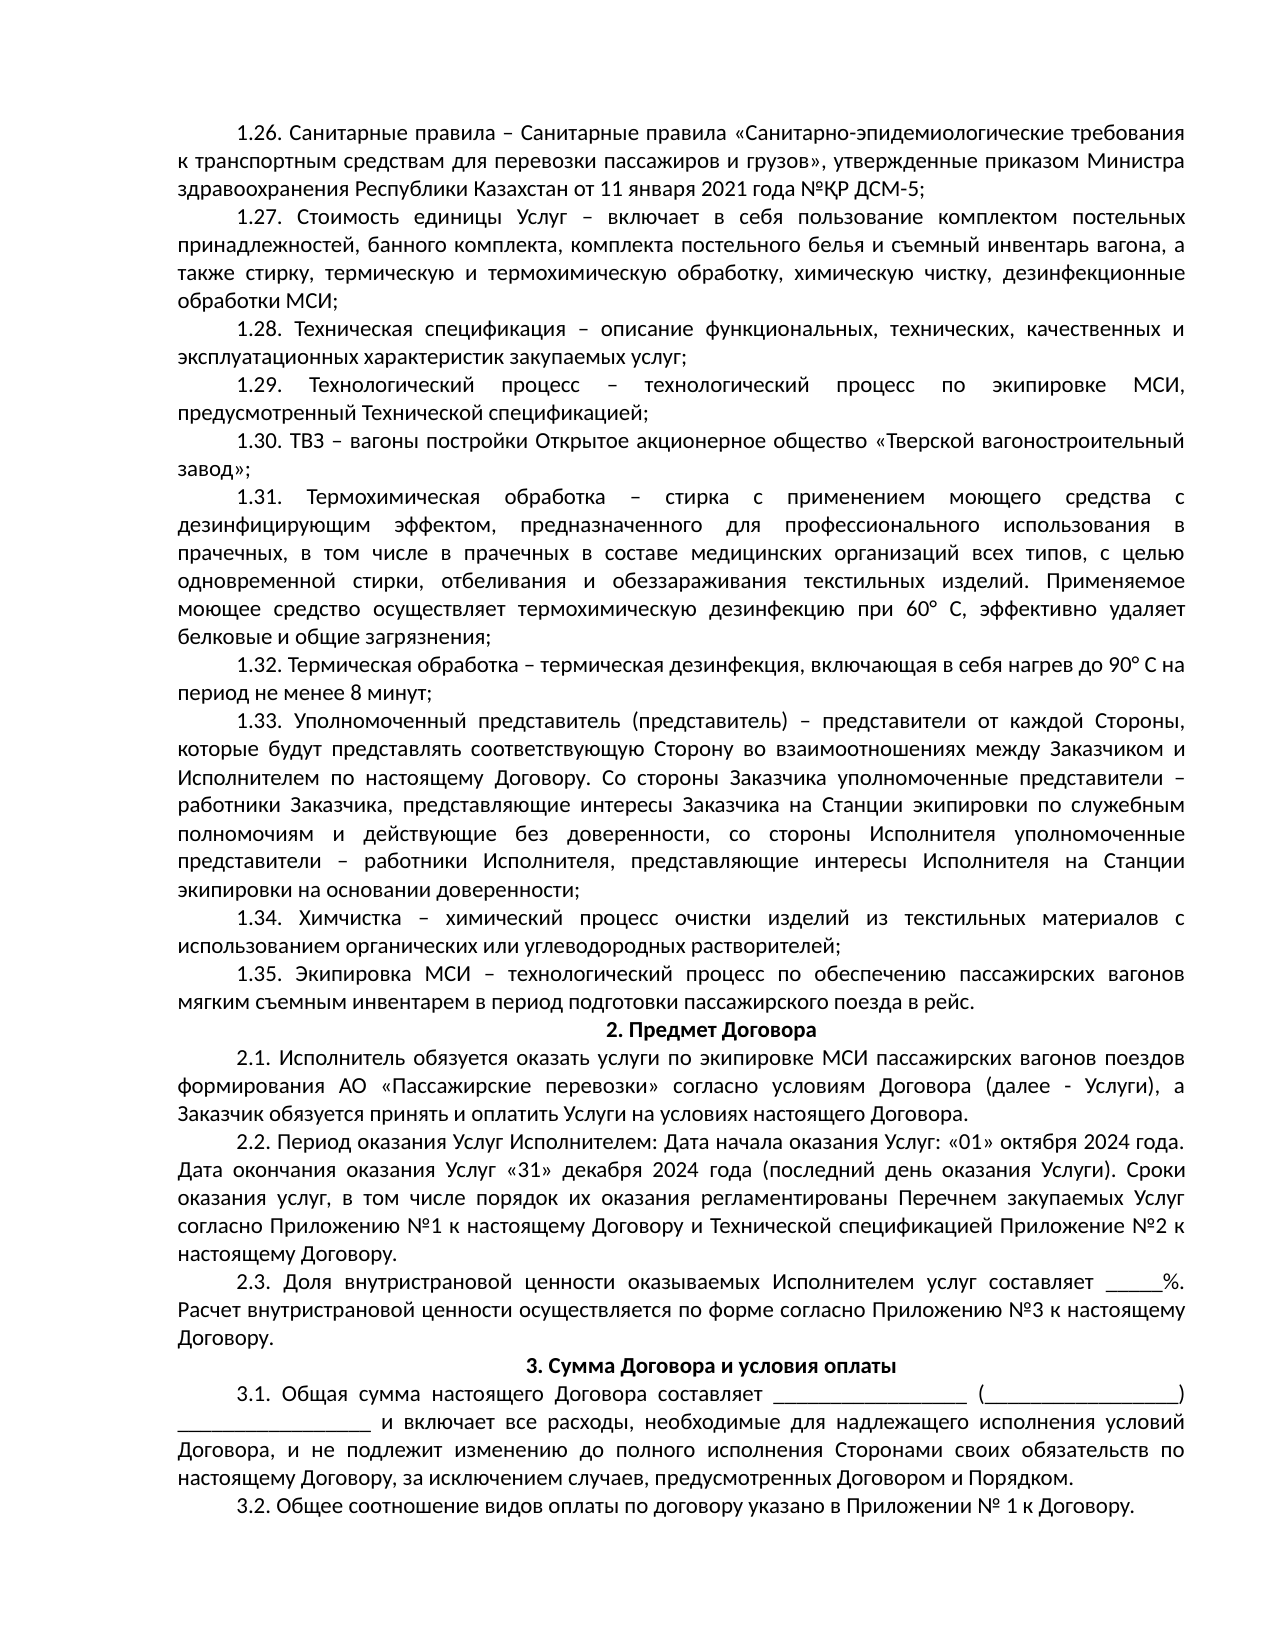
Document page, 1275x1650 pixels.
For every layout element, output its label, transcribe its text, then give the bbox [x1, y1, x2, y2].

text 2. Предмет Договора [177, 1015, 1186, 1043]
text 1.30. ТВЗ – вагоны постройки Открытое акционерное общество «Тверской вагоностроительный завод»; [177, 426, 1186, 482]
text 3.2. Общее соотношение видов оплаты по договору указано в Приложении № 1 к Договору. [177, 1491, 1186, 1519]
text 2.2. Период оказания Услуг Исполнителем: Дата начала оказания Услуг: «01» октября 2024 года. Дата окончания оказания Услуг «31» декабря 2024 года (последний день оказания Услуги). Сроки оказания услуг, в том числе порядок их оказания регламентированы Перечнем закупаемых Услуг согласно Приложению №1 к настоящему Договору и Технической спецификацией Приложение №2 к настоящему Договору. [177, 1127, 1186, 1267]
text 3. Сумма Договора и условия оплаты [177, 1351, 1186, 1379]
text 1.27. Стоимость единицы Услуг – включает в себя пользование комплектом постельных принадлежностей, банного комплекта, комплекта постельного белья и съемный инвентарь вагона, а также стирку, термическую и термохимическую обработку, химическую чистку, дезинфекционные обработки МСИ; [177, 202, 1186, 314]
text 1.29. Технологический процесс – технологический процесс по экипировке МСИ, предусмотренный Технической спецификацией; [177, 370, 1186, 426]
text 1.32. Термическая обработка – термическая дезинфекция, включающая в себя нагрев до 90° С на период не менее 8 минут; [177, 651, 1186, 707]
text 1.33. Уполномоченный представитель (представитель) – представители от каждой Стороны, которые будут представлять соответствующую Сторону во взаимоотношениях между Заказчиком и Исполнителем по настоящему Договору. Со стороны Заказчика уполномоченные представители – работники Заказчика, представляющие интересы Заказчика на Станции экипировки по служебным полномочиям и действующие без доверенности, со стороны Исполнителя уполномоченные представители – работники Исполнителя, представляющие интересы Исполнителя на Станции экипировки на основании доверенности; [177, 707, 1186, 903]
text 1.26. Санитарные правила – Санитарные правила «Санитарно-эпидемиологические требования к транспортным средствам для перевозки пассажиров и грузов», утвержденные приказом Министра здравоохранения Республики Казахстан от 11 января 2021 года №ҚР ДСМ-5; [177, 118, 1186, 202]
text 1.35. Экипировка МСИ – технологический процесс по обеспечению пассажирских вагонов мягким съемным инвентарем в период подготовки пассажирского поезда в рейс. [177, 959, 1186, 1015]
text 1.34. Химчистка – химический процесс очистки изделий из текстильных материалов с использованием органических или углеводородных растворителей; [177, 903, 1186, 959]
text 2.3. Доля внутристрановой ценности оказываемых Исполнителем услуг составляет _____%. Расчет внутристрановой ценности осуществляется по форме согласно Приложению №3 к настоящему Договору. [177, 1267, 1186, 1351]
text 2.1. Исполнитель обязуется оказать услуги по экипировке МСИ пассажирских вагонов поездов формирования АО «Пассажирские перевозки» согласно условиям Договора (далее - Услуги), а Заказчик обязуется принять и оплатить Услуги на условиях настоящего Договора. [177, 1043, 1186, 1127]
text 1.31. Термохимическая обработка – стирка с применением моющего средства с дезинфицирующим эффектом, предназначенного для профессионального использования в прачечных, в том числе в прачечных в составе медицинских организаций всех типов, с целью одновременной стирки, отбеливания и обеззараживания текстильных изделий. Применяемое моющее средство осуществляет термохимическую дезинфекцию при 60° С, эффективно удаляет белковые и общие загрязнения; [177, 482, 1186, 651]
text 1.28. Техническая спецификация – описание функциональных, технических, качественных и эксплуатационных характеристик закупаемых услуг; [177, 314, 1186, 370]
text 3.1. Общая сумма настоящего Договора составляет _________________ (_________________) _________________ и включает все расходы, необходимые для надлежащего исполнения условий Договора, и не подлежит изменению до полного исполнения Сторонами своих обязательств по настоящему Договору, за исключением случаев, предусмотренных Договором и Порядком. [177, 1379, 1186, 1491]
